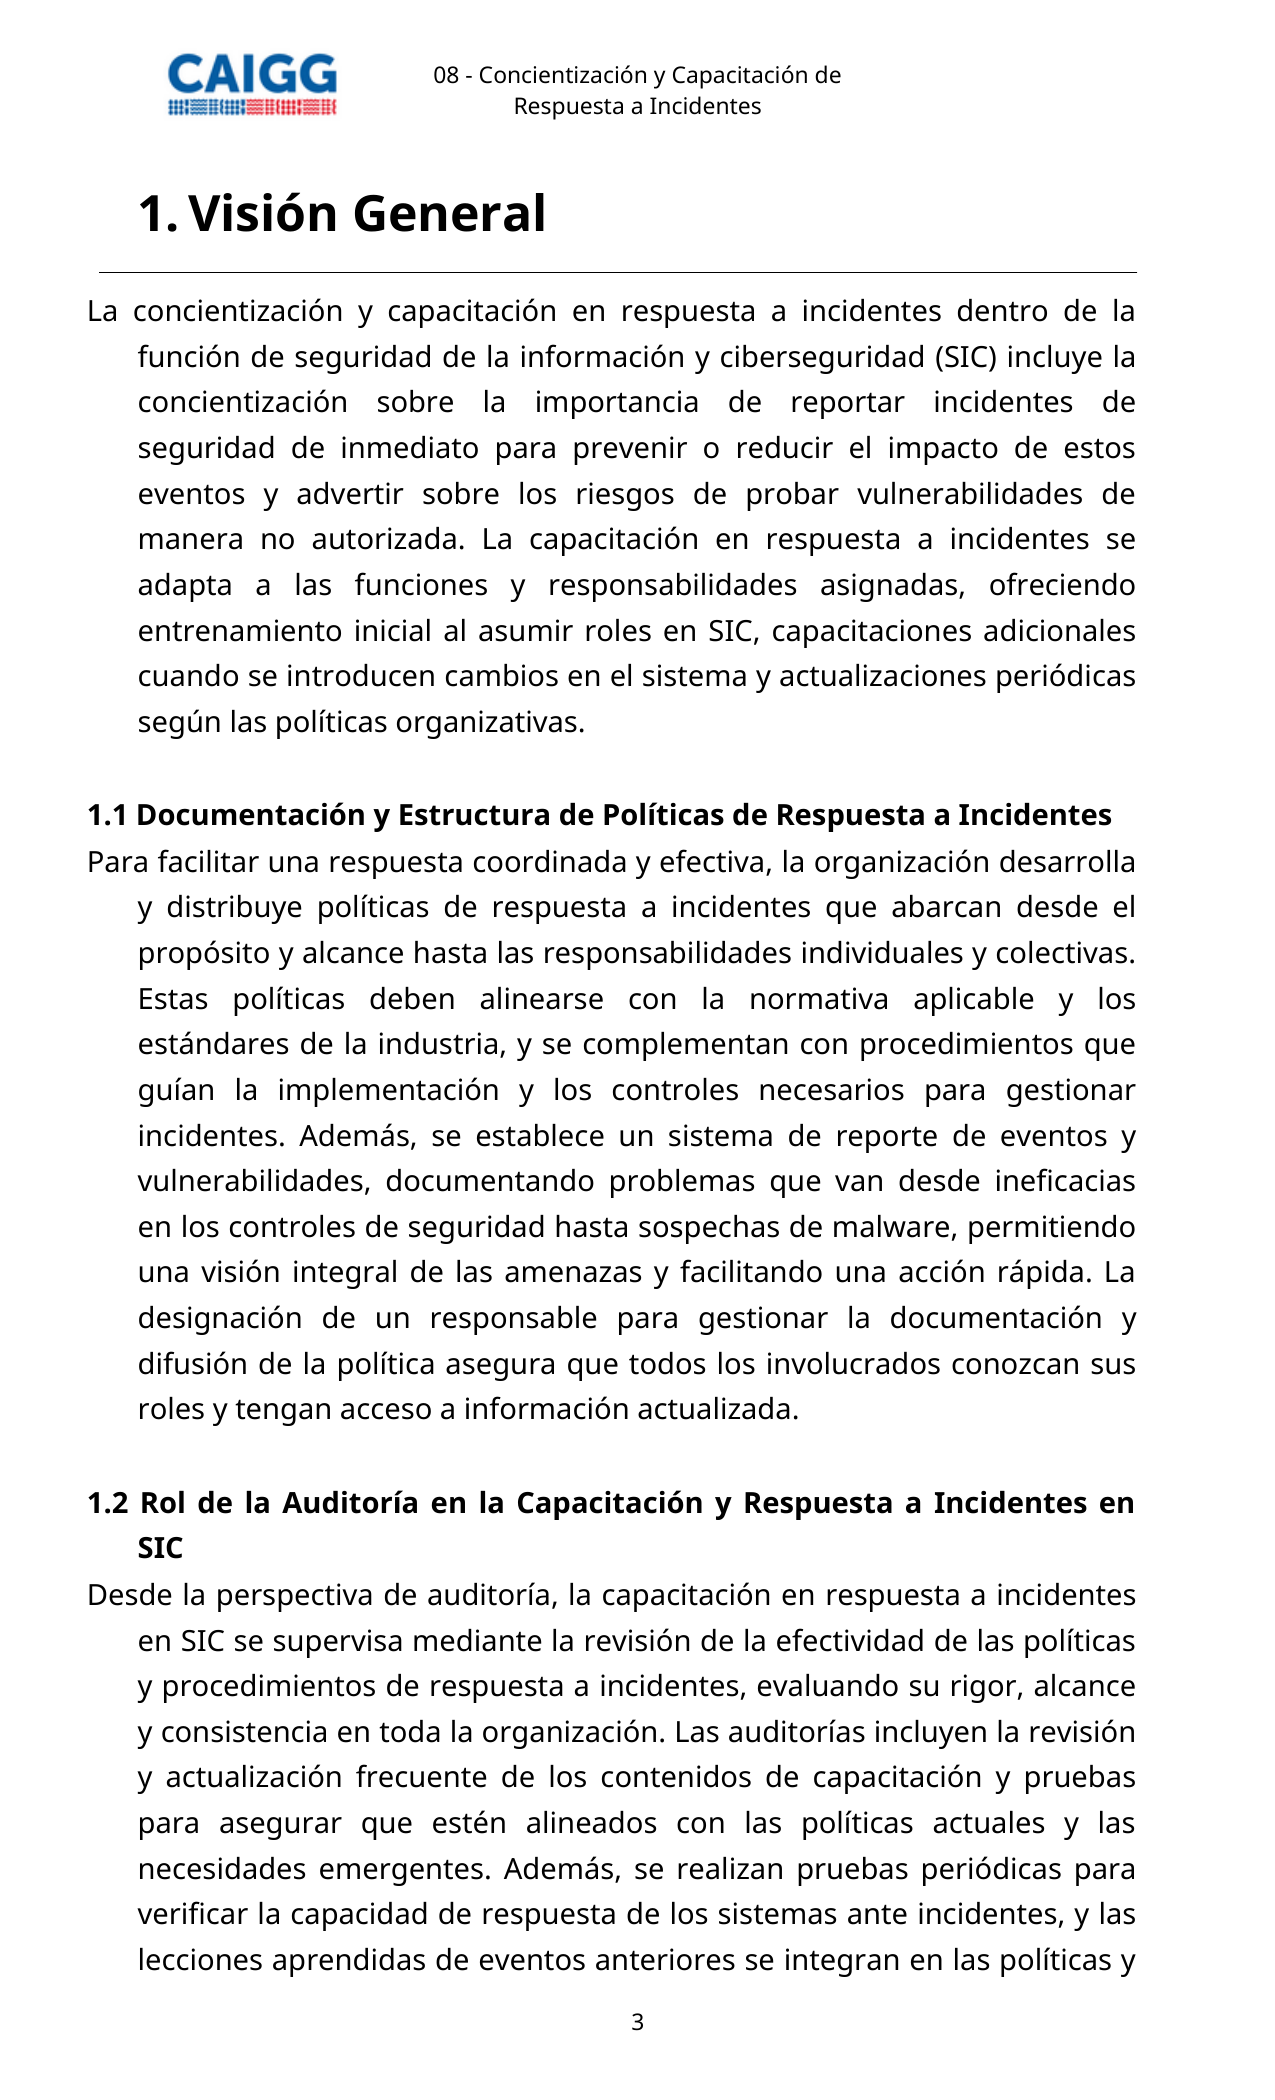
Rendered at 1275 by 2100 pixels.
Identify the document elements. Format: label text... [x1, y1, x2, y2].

text Para facilitar una respuesta coordinada y efectiva, la organización desarrolla y distribuye políticas de respuesta a incidentes que abarcan desde el propósito y alcance hasta las responsabilidades individuales y colectivas. Estas políticas deben alinearse con la normativa aplicable y los estándares de la industria, y se complementan con procedimientos que guían la implementación y los controles necesarios para gestionar incidentes. Además, se establece un sistema de reporte de eventos y vulnerabilidades, documentando problemas que van desde ineficacias en los controles de seguridad hasta sospechas de malware, permitiendo una visión integral de las amenazas y facilitando una acción rápida. La designación de un responsable para gestionar la documentación y difusión de la política asegura que todos los involucrados conozcan sus roles y tengan acceso a información actualizada. [87, 841, 1137, 1428]
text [87, 1574, 1137, 1979]
text La concientización y capacitación en respuesta a incidentes dentro de la función de seguridad de la información y ciberseguridad (SIC) incluye la concientización sobre la importancia de reportar incidentes de seguridad de inmediato para prevenir o reducir el impacto de estos eventos y advertir sobre los riesgos de probar vulnerabilidades de manera no autorizada. La capacitación en respuesta a incidentes se adapta a las funciones y responsabilidades asignadas, ofreciendo entrenamiento inicial al asumir roles en SIC, capacitaciones adicionales cuando se introducen cambios en el sistema y actualizaciones periódicas según las políticas organizativas. [87, 290, 1137, 741]
picture [137, 32, 375, 147]
text 1.1 Documentación y Estructura de Políticas de Respuesta a Incidentes [87, 794, 1137, 834]
text 1.2 Rol de la Auditoría en la Capacitación y Respuesta a Incidentes en SIC [87, 1482, 1137, 1567]
subtitle Visión General [137, 178, 1137, 246]
